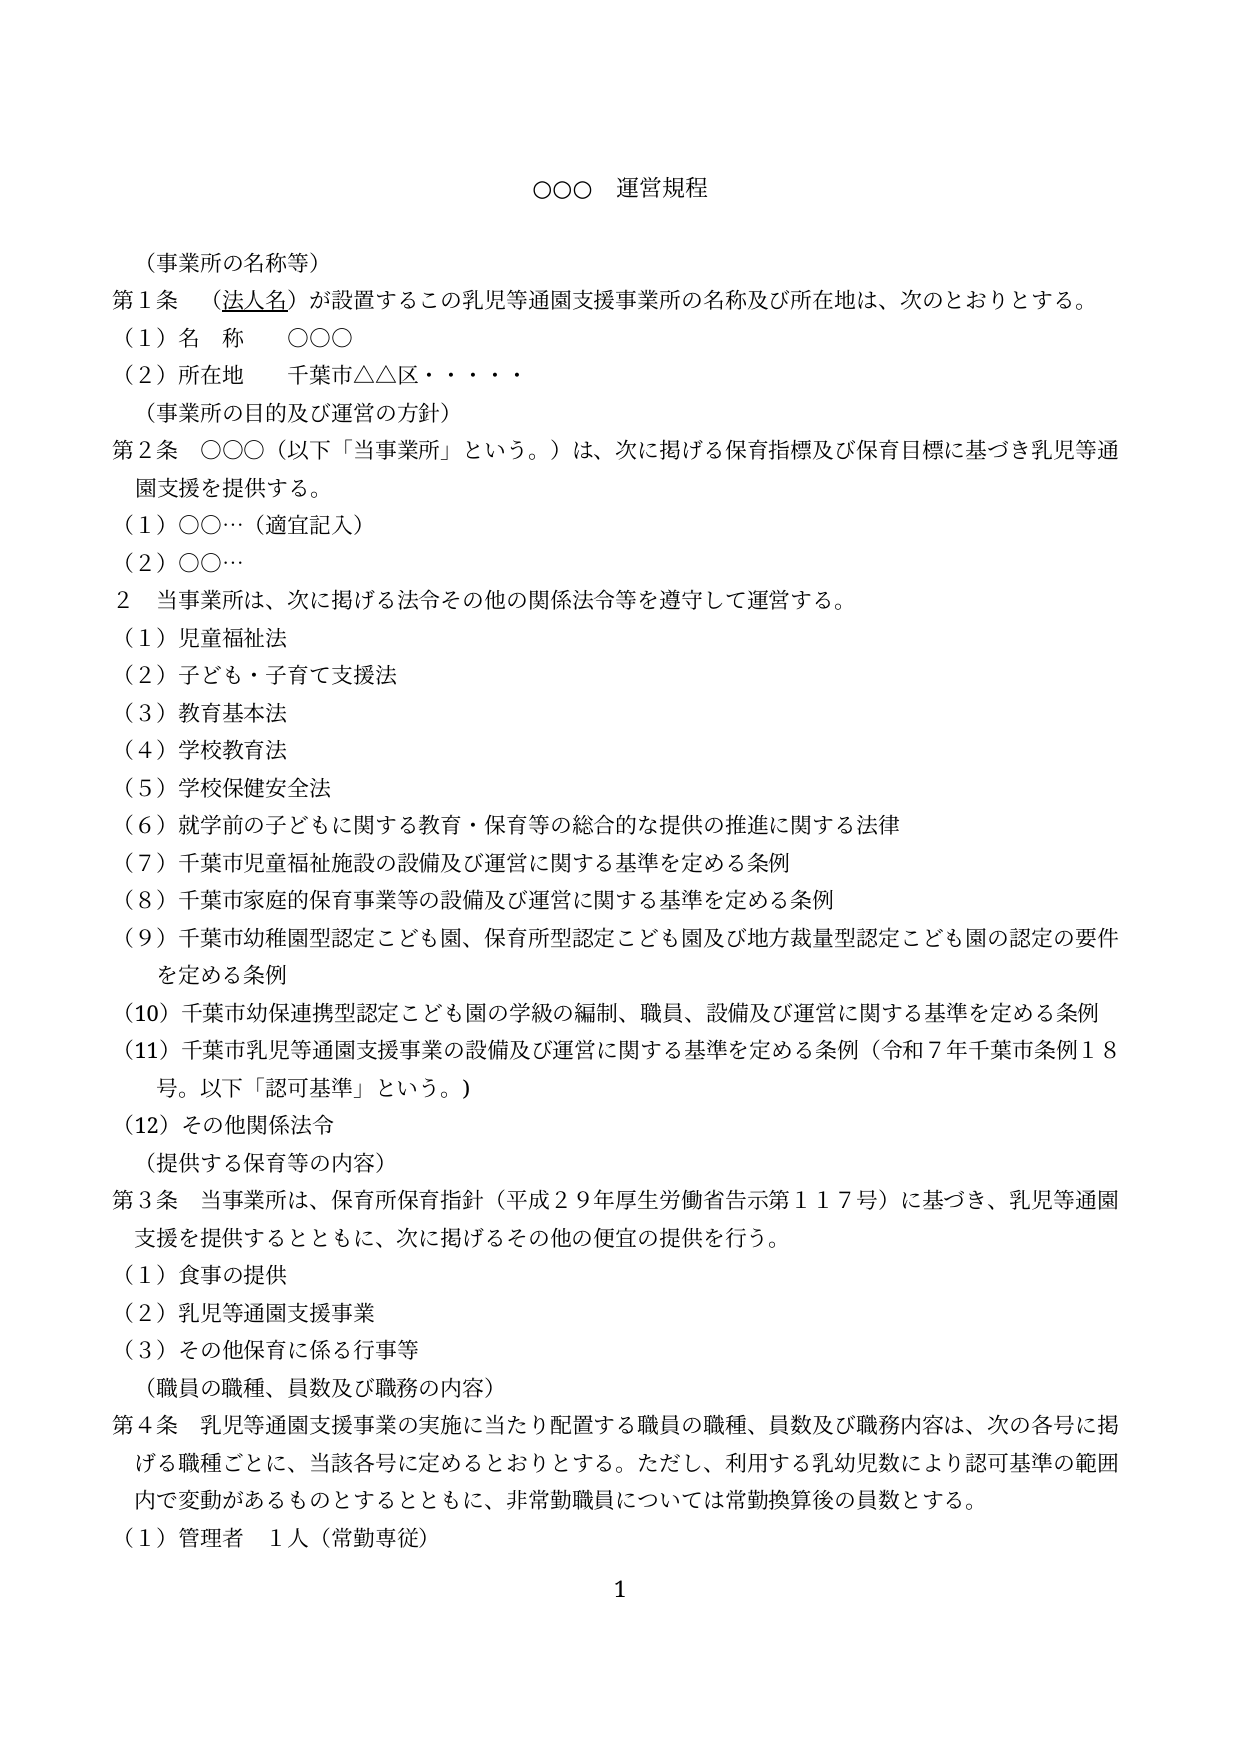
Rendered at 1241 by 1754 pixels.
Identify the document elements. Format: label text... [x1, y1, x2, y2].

text （９）千葉市幼稚園型認定こども園、保育所型認定こども園及び地方裁量型認定こども園の認定の要件 [112, 918, 1128, 955]
text （12）その他関係法令 [112, 1105, 1128, 1143]
text （７）千葉市児童福祉施設の設備及び運営に関する基準を定める条例 [112, 843, 1128, 880]
text （２）子ども・子育て支援法 [112, 655, 1128, 693]
text （事業所の目的及び運営の方針） [112, 393, 1128, 430]
text （３）その他保育に係る行事等 [112, 1330, 1128, 1368]
text （職員の職種、員数及び職務の内容） [134, 1368, 1128, 1405]
text （４）学校教育法 [112, 730, 1128, 768]
text （５）学校保健安全法 [112, 768, 1128, 805]
text （提供する保育等の内容） [112, 1143, 1128, 1180]
text 第４条 乳児等通園支援事業の実施に当たり配置する職員の職種、員数及び職務内容は、次の各号に掲げる職種ごとに、当該各号に定めるとおりとする。ただし、利用する乳幼児数により認可基準の範囲内で変動があるものとするとともに、非常勤職員については常勤換算後の員数とする。 [112, 1405, 1128, 1518]
text （10）千葉市幼保連携型認定こども園の学級の編制、職員、設備及び運営に関する基準を定める条例 [112, 993, 1128, 1030]
text （事業所の名称等） [112, 243, 1128, 280]
text （６）就学前の子どもに関する教育・保育等の総合的な提供の推進に関する法律 [112, 805, 1128, 843]
text ２ 当事業所は、次に掲げる法令その他の関係法令等を遵守して運営する。 [112, 580, 1128, 618]
text 第２条 ○○○（以下「当事業所」という。）は、次に掲げる保育指標及び保育目標に基づき乳児等通園支援を提供する。 [112, 430, 1128, 505]
text （２）○○… [112, 543, 1128, 580]
text （８）千葉市家庭的保育事業等の設備及び運営に関する基準を定める条例 [112, 880, 1128, 918]
text （１）○○…（適宜記入） [112, 505, 1128, 543]
text （11）千葉市乳児等通園支援事業の設備及び運営に関する基準を定める条例（令和７年千葉市条例１８ [112, 1030, 1128, 1068]
text （１）食事の提供 [112, 1255, 1128, 1293]
text 第１条 （法人名）が設置するこの乳児等通園支援事業所の名称及び所在地は、次のとおりとする。 [112, 280, 1128, 318]
text ○○○ 運営規程 [112, 168, 1128, 205]
text （２）所在地 千葉市△△区・・・・・ [112, 355, 1128, 393]
text （３）教育基本法 [112, 693, 1128, 730]
text （１）名 称 ○○○ [112, 318, 1128, 355]
text 号。以下「認可基準」という。) [134, 1068, 1128, 1105]
text を定める条例 [134, 955, 1128, 993]
text （１）児童福祉法 [112, 618, 1128, 655]
text 第３条 当事業所は、保育所保育指針（平成２９年厚生労働省告示第１１７号）に基づき、乳児等通園支援を提供するとともに、次に掲げるその他の便宜の提供を行う。 [112, 1180, 1128, 1255]
text （２）乳児等通園支援事業 [112, 1293, 1128, 1330]
text （１）管理者 １人（常勤専従） [112, 1518, 1128, 1555]
